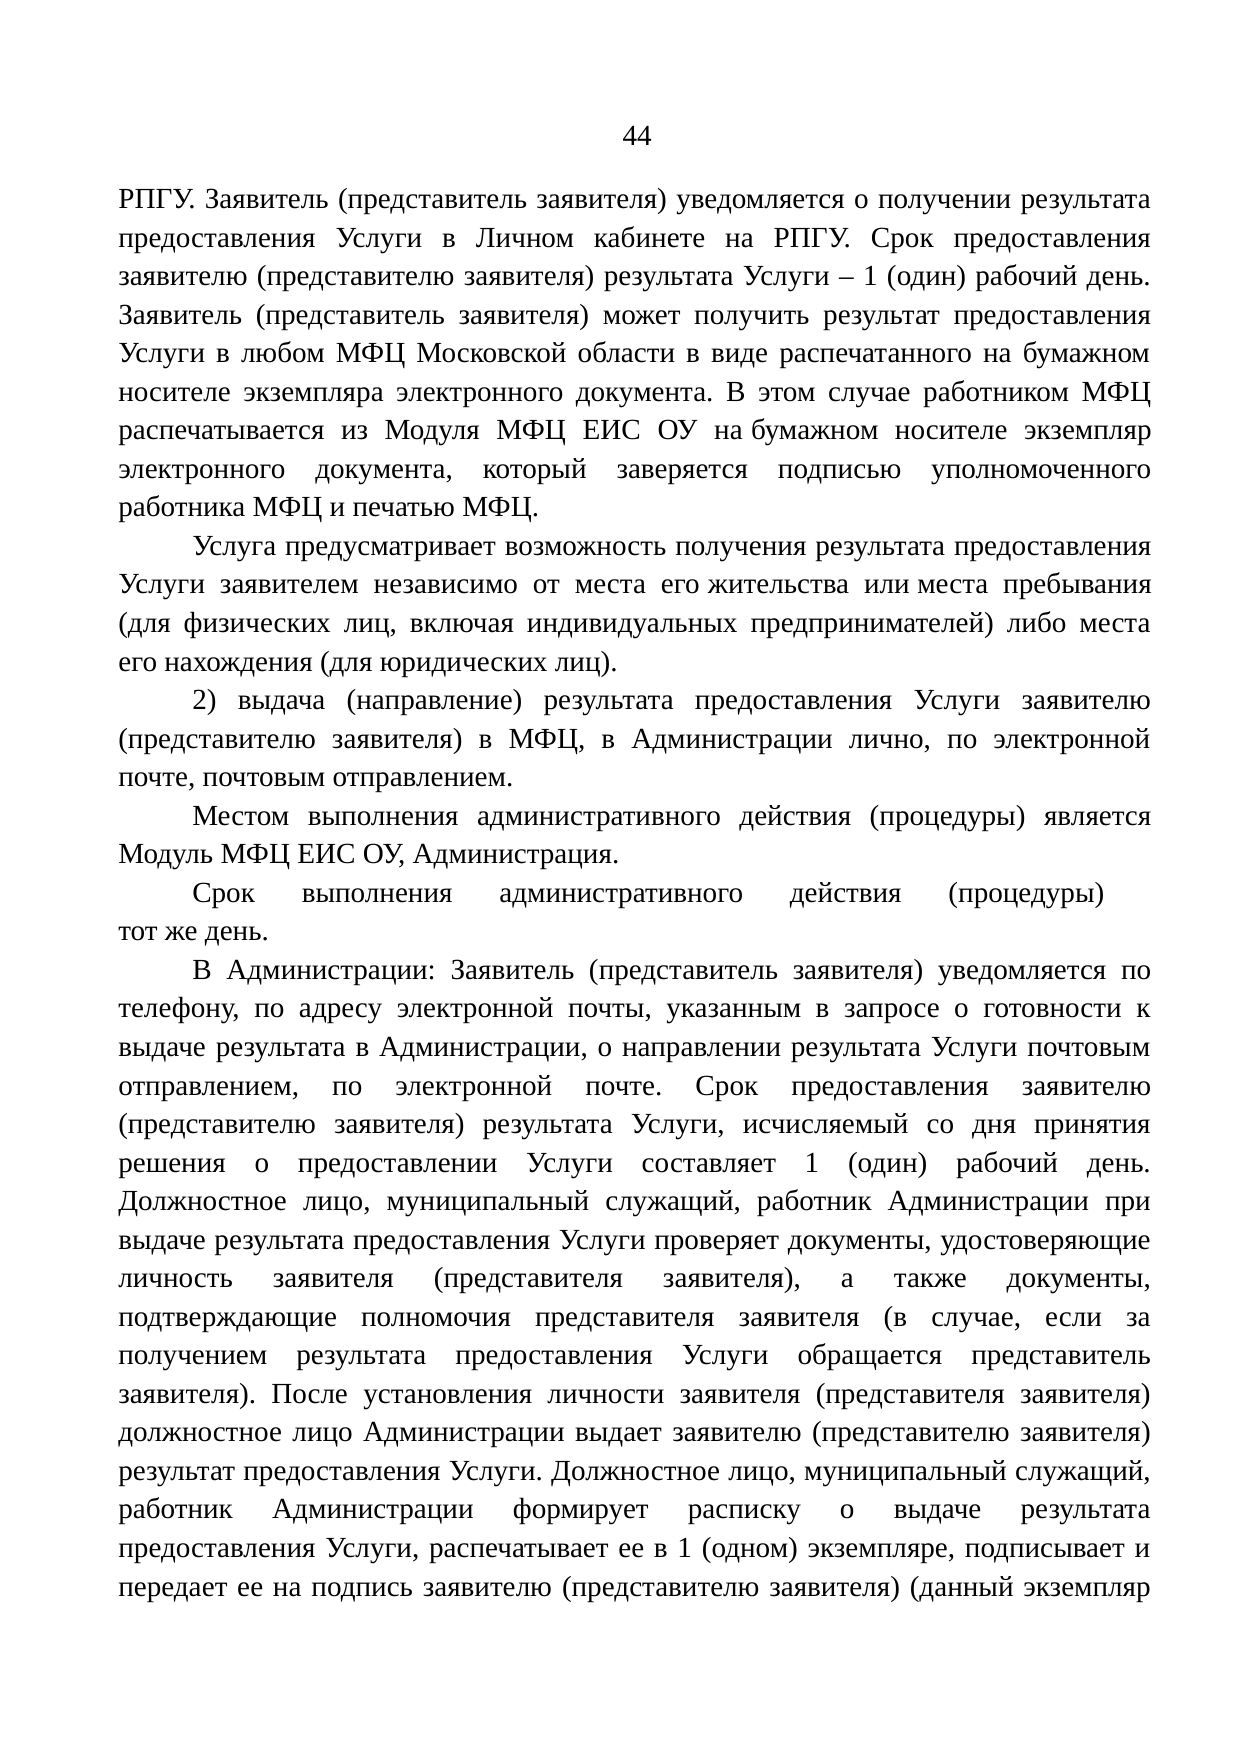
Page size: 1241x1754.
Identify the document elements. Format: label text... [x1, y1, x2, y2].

text Местом выполнения административного действия (процедуры) является Модуль МФЦ ЕИС ОУ, Администрация. [118, 798, 1152, 870]
text 2) выдача (направление) результата предоставления Услуги заявителю (представителю заявителя) в МФЦ, в Администрации лично, по электронной почте, почтовым отправлением. [118, 682, 1152, 793]
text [118, 952, 1152, 1602]
text Услуга предусматривает возможность получения результата предоставления Услуги заявителем независимо от места его жительства или места пребывания (для физических лиц, включая индивидуальных предпринимателей) либо места его нахождения (для юридических лиц). [118, 528, 1152, 677]
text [118, 181, 1152, 523]
text Срок выполнения административного действия (процедуры) тот же день. [118, 875, 1152, 947]
